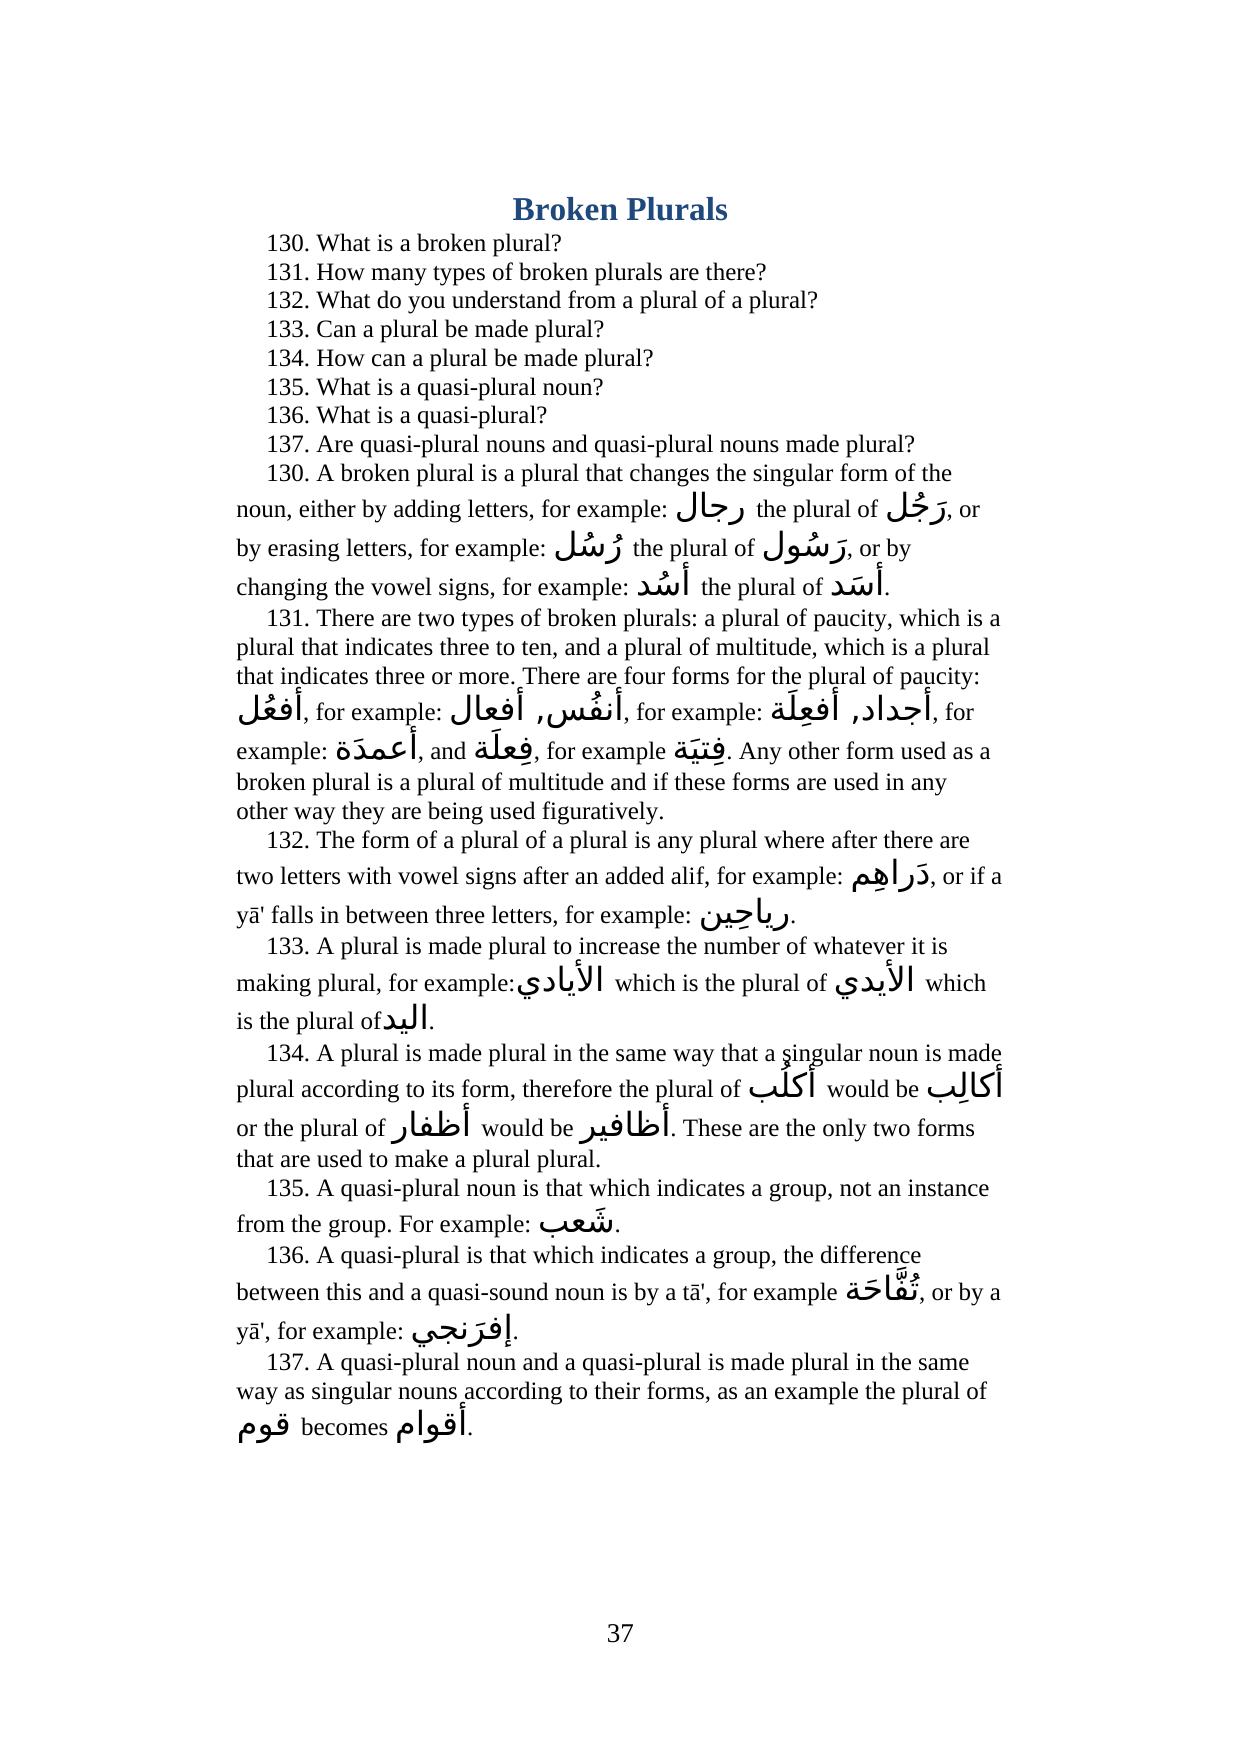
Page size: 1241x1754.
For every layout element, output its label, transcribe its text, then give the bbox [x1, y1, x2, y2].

text 134. How can a plural be made plural? [236, 343, 1004, 372]
text 131. There are two types of broken plurals: a plural of paucity, which is a plural that indicates three to ten, and a plural of multitude, which is a plural that indicates three or more. There are four forms for the plural of paucity: أفعُل, for example: أنفُس, أفعال, for example: أجداد, أفعِلَة, for example: أعمدَة, and فِعلَة, for example فِتیَة. Any other form used as a broken plural is a plural of multitude and if these forms are used in any other way they are being used figuratively. [236, 603, 1004, 825]
text 134. A plural is made plural in the same way that a singular noun is made plural according to its form, therefore the plural of أکلُب would be أکالِب or the plural of أظفار would be أظافیر. These are the only two forms that are used to make a plural plural. [236, 1038, 1004, 1173]
text 132. What do you understand from a plural of a plural? [236, 286, 1004, 314]
text 130. What is a broken plural? [236, 228, 1004, 257]
text 135. A quasi-plural noun is that which indicates a group, not an instance from the group. For example: شَعب. [236, 1173, 1004, 1241]
subtitle Broken Plurals [236, 190, 1004, 228]
text 136. What is a quasi-plural? [236, 401, 1004, 429]
text 133. Can a plural be made plural? [236, 314, 1004, 343]
text 135. What is a quasi-plural noun? [236, 372, 1004, 401]
text 136. A quasi-plural is that which indicates a group, the difference between this and a quasi-sound noun is by a tā', for example تُفَّاحَة, or by a yā', for example: إفرَنجي. [236, 1241, 1004, 1347]
text 130. A broken plural is a plural that changes the singular form of the noun, either by adding letters, for example: رجال the plural of رَجُل, or by erasing letters, for example: رُسُل the plural of رَسُول, or by changing the vowel signs, for example: أسُد the plural of أسَد. [236, 458, 1004, 603]
text 132. The form of a plural of a plural is any plural where after there are two letters with vowel signs after an added alif, for example: دَراهِم, or if a yā' falls in between three letters, for example: ریاحِین. [236, 825, 1004, 931]
text 137. A quasi-plural noun and a quasi-plural is made plural in the same way as singular nouns according to their forms, as an example the plural of قوم becomes أقوام. [236, 1347, 1004, 1443]
text 137. Are quasi-plural nouns and quasi-plural nouns made plural? [236, 429, 1004, 458]
text 131. How many types of broken plurals are there? [236, 257, 1004, 286]
text 133. A plural is made plural to increase the number of whatever it is making plural, for example:الأیادي which is the plural of الأیدي which is the plural ofالید. [236, 931, 1004, 1038]
